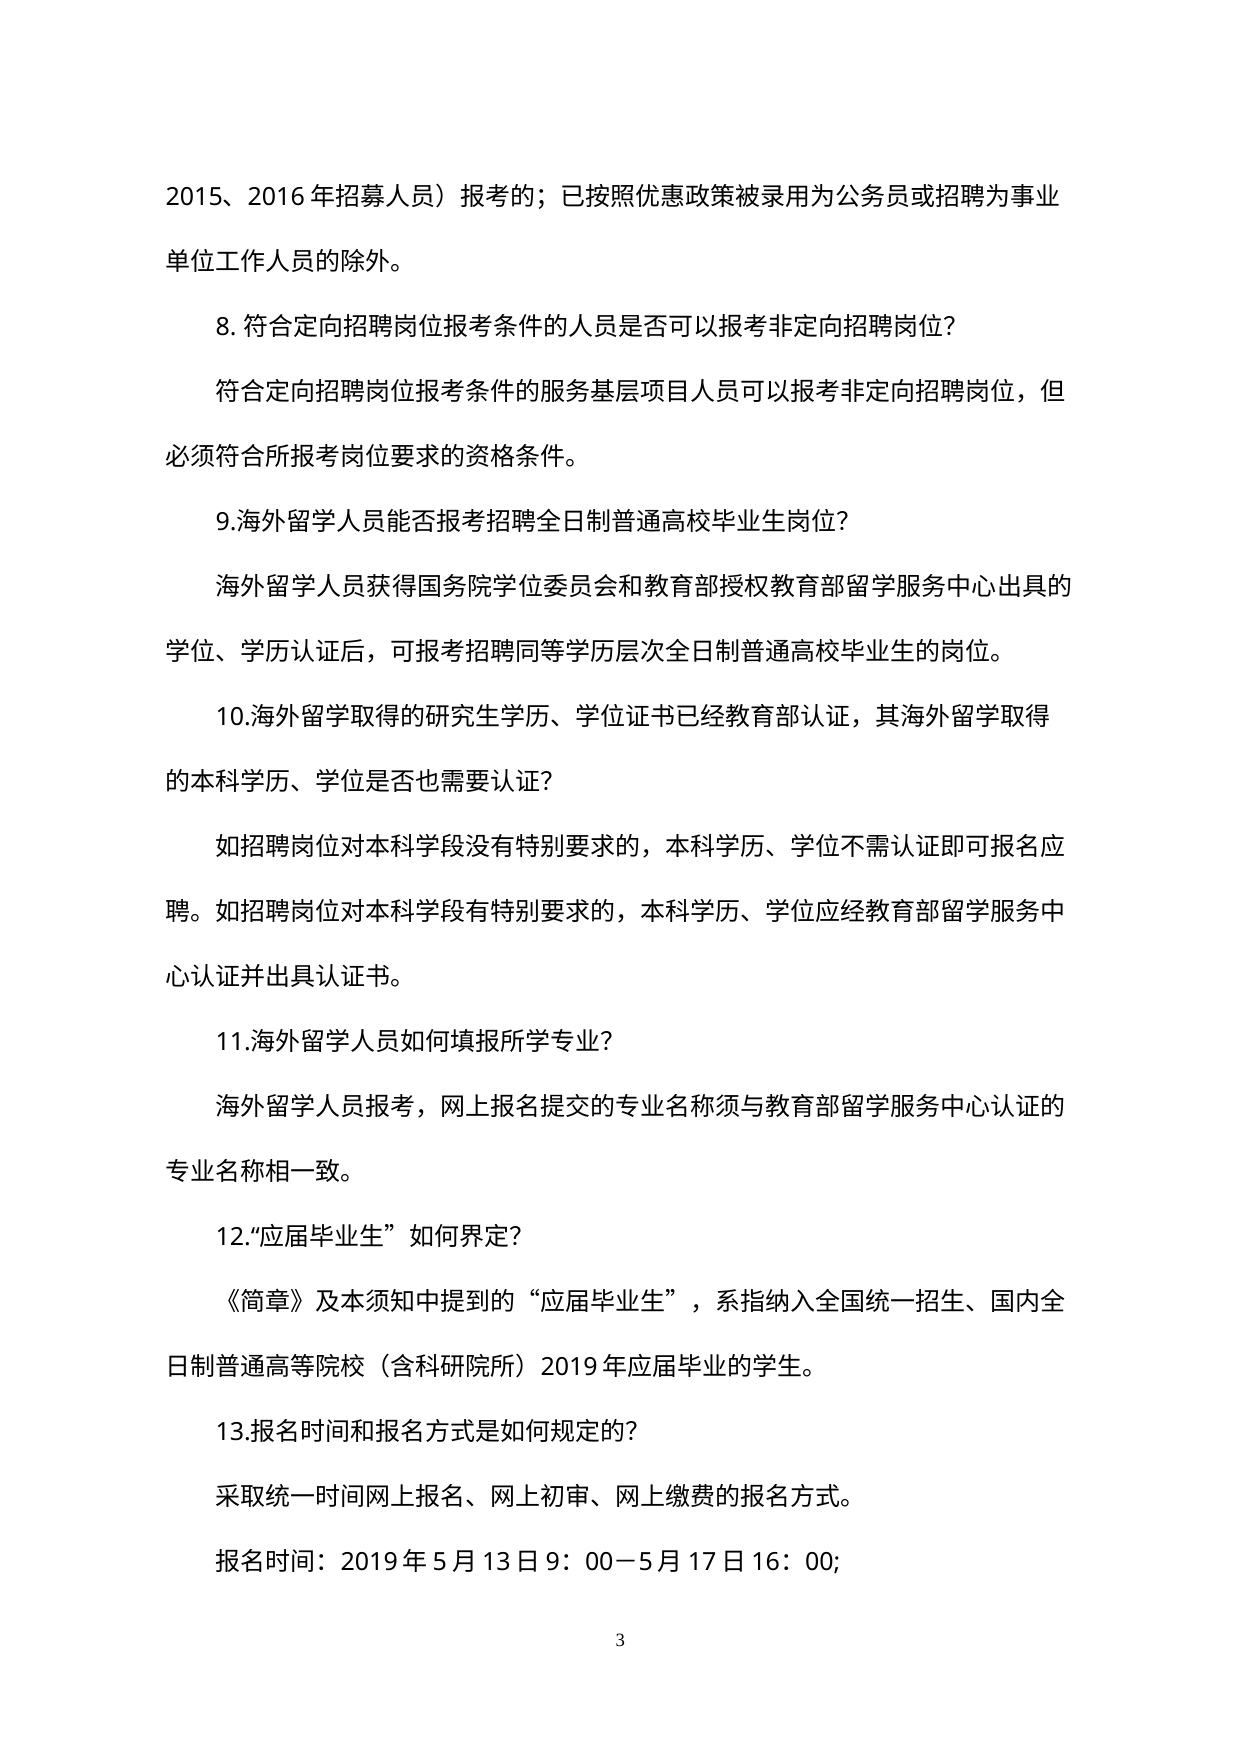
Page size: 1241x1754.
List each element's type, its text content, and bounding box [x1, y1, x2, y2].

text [165, 162, 1075, 292]
text 采取统一时间网上报名、网上初审、网上缴费的报名方式。 [165, 1462, 1075, 1527]
text 12.“应届毕业生”如何界定？ [165, 1202, 1075, 1267]
text 8. 符合定向招聘岗位报考条件的人员是否可以报考非定向招聘岗位？ [165, 292, 1075, 357]
text 《简章》及本须知中提到的“应届毕业生”，系指纳入全国统一招生、国内全日制普通高等院校（含科研院所）2019年应届毕业的学生。 [165, 1267, 1075, 1397]
text 13.报名时间和报名方式是如何规定的？ [165, 1397, 1075, 1462]
text 海外留学人员获得国务院学位委员会和教育部授权教育部留学服务中心出具的学位、学历认证后，可报考招聘同等学历层次全日制普通高校毕业生的岗位。 [165, 552, 1075, 682]
text 如招聘岗位对本科学段没有特别要求的，本科学历、学位不需认证即可报名应聘。如招聘岗位对本科学段有特别要求的，本科学历、学位应经教育部留学服务中心认证并出具认证书。 [165, 812, 1075, 1007]
text 10.海外留学取得的研究生学历、学位证书已经教育部认证，其海外留学取得的本科学历、学位是否也需要认证？ [165, 682, 1075, 812]
text 11.海外留学人员如何填报所学专业？ [165, 1007, 1075, 1072]
text 9.海外留学人员能否报考招聘全日制普通高校毕业生岗位？ [165, 487, 1075, 552]
text 海外留学人员报考，网上报名提交的专业名称须与教育部留学服务中心认证的专业名称相一致。 [165, 1072, 1075, 1202]
text 报名时间：2019年5月13日9：00－5月17日16：00; [165, 1527, 1075, 1592]
text 符合定向招聘岗位报考条件的服务基层项目人员可以报考非定向招聘岗位，但必须符合所报考岗位要求的资格条件。 [165, 357, 1075, 487]
